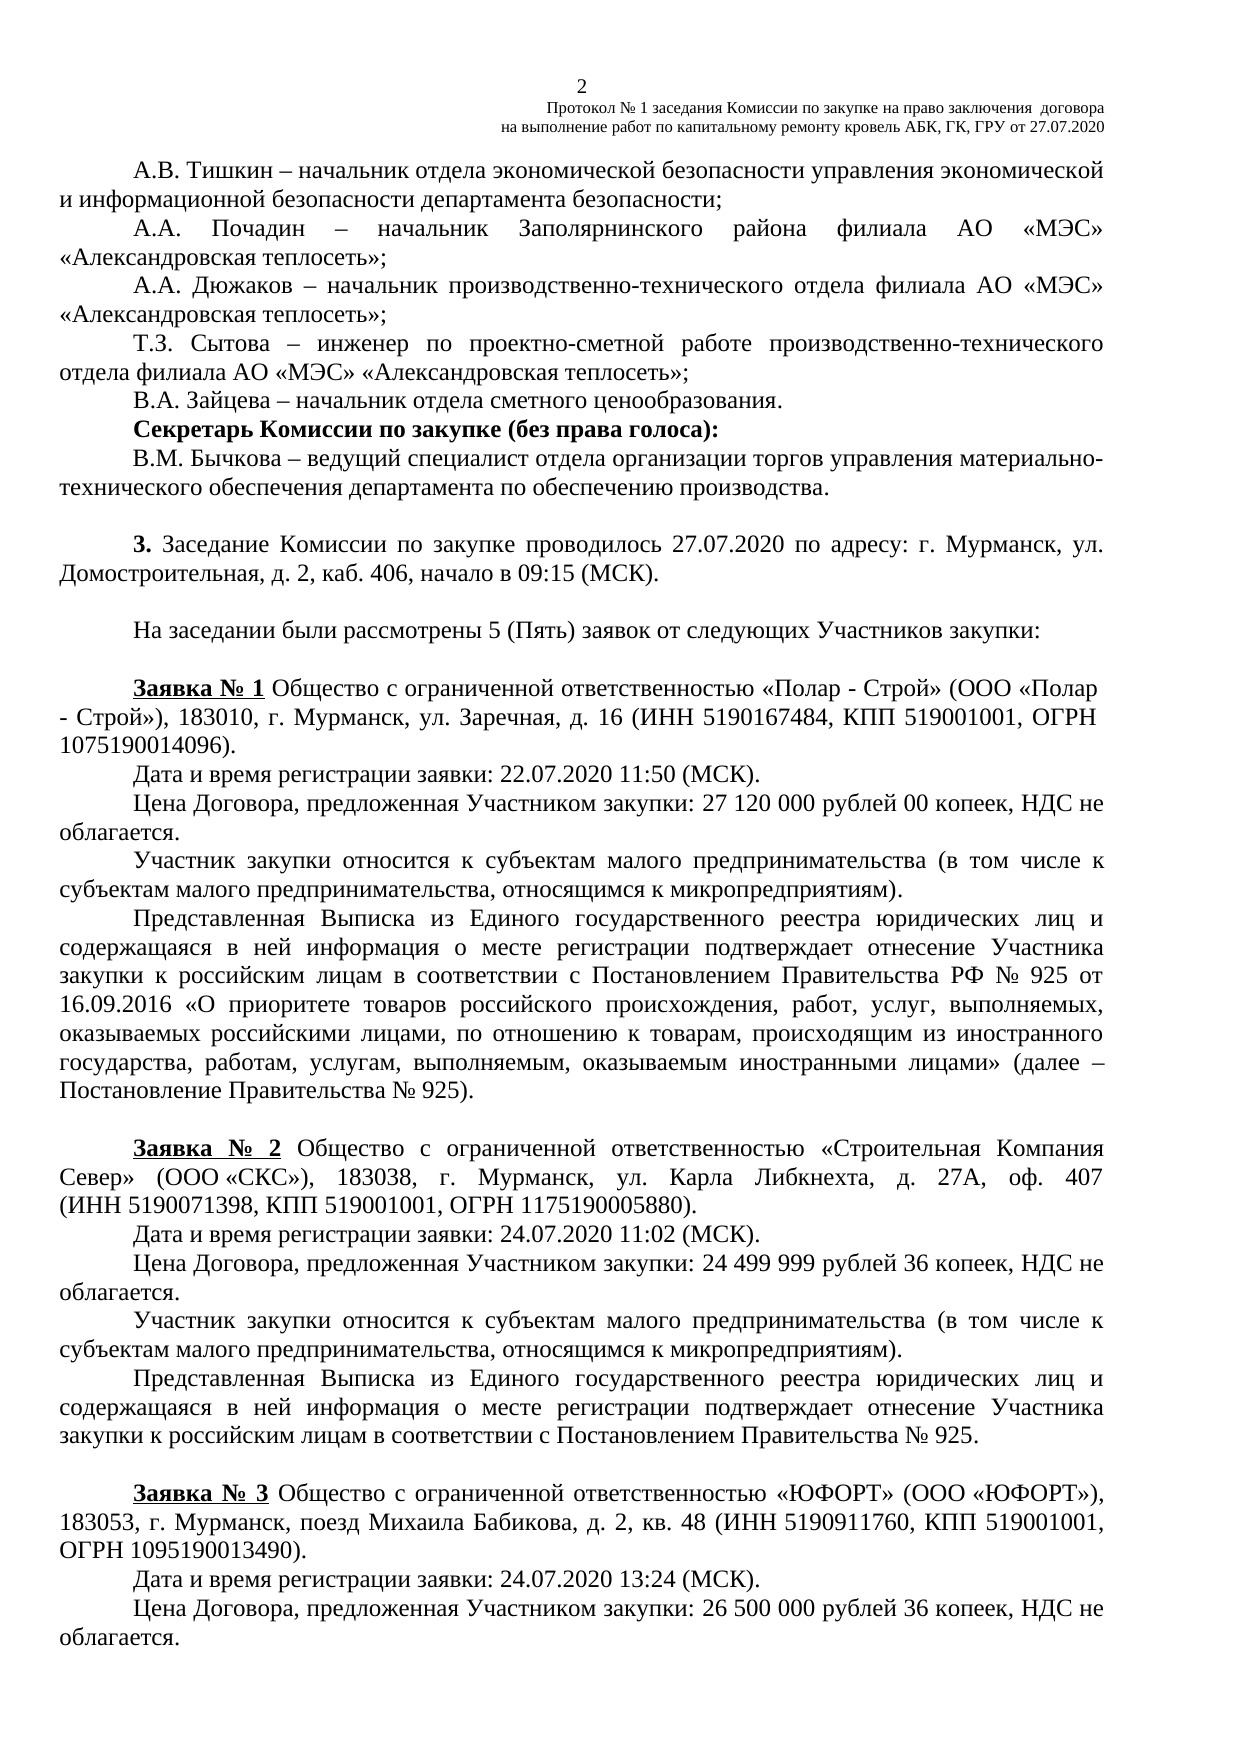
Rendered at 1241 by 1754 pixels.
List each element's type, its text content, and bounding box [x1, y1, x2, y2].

subtitle 3. Заседание Комиссии по закупке проводилось 27.07.2020 по адресу: г. Мурманск, ул. Домостроительная, д. 2, каб. 406, начало в 09:15 (МСК). [59, 529, 1104, 587]
text Заявка № 3 Общество с ограниченной ответственностью «ЮФОРТ» (ООО «ЮФОРТ»), 183053, г. Мурманск, поезд Михаила Бабикова, д. 2, кв. 48 (ИНН 5190911760, КПП 519001001, ОГРН 1095190013490). [59, 1478, 1104, 1564]
text Т.З. Сытова – инженер по проектно-сметной работе производственно-технического отдела филиала АО «МЭС» «Александровская теплосеть»; [59, 328, 1104, 385]
text В.М. Бычкова – ведущий специалист отдела организации торгов управления материально-технического обеспечения департамента по обеспечению производства. [59, 443, 1104, 500]
text На заседании были рассмотрены 5 (Пять) заявок от следующих Участников закупки: [59, 615, 1104, 644]
text Секретарь Комиссии по закупке (без права голоса): [59, 414, 1104, 443]
text Дата и время регистрации заявки: 24.07.2020 11:02 (МСК). [59, 1219, 1104, 1248]
text Цена Договора, предложенная Участником закупки: 26 500 000 рублей 36 копеек, НДС не облагается. [59, 1593, 1104, 1650]
text В.А. Зайцева – начальник отдела сметного ценообразования. [59, 385, 1104, 414]
text А.В. Тишкин – начальник отдела экономической безопасности управления экономической и информационной безопасности департамента безопасности; [59, 155, 1104, 213]
text Цена Договора, предложенная Участником закупки: 24 499 999 рублей 36 копеек, НДС не облагается. [59, 1248, 1104, 1305]
text Дата и время регистрации заявки: 24.07.2020 13:24 (МСК). [59, 1564, 1104, 1593]
text А.А. Дюжаков – начальник производственно-технического отдела филиала АО «МЭС» «Александровская теплосеть»; [59, 270, 1104, 328]
text Заявка № 2 Общество с ограниченной ответственностью «Строительная Компания Север» (ООО «СКС»), 183038, г. Мурманск, ул. Карла Либкнехта, д. 27А, оф. 407 (ИНН 5190071398, КПП 519001001, ОГРН 1175190005880). [59, 1133, 1104, 1219]
text Представленная Выписка из Единого государственного реестра юридических лиц и содержащаяся в ней информация о месте регистрации подтверждает отнесение Участника закупки к российским лицам в соответствии с Постановлением Правительства РФ № 925 от 16.09.2016 «О приоритете товаров российского происхождения, работ, услуг, выполняемых, оказываемых российскими лицами, по отношению к товарам, происходящим из иностранного государства, работам, услугам, выполняемым, оказываемым иностранными лицами» (далее – Постановление Правительства № 925). [59, 903, 1104, 1104]
text Цена Договора, предложенная Участником закупки: 27 120 000 рублей 00 копеек, НДС не облагается. [59, 788, 1104, 845]
text Дата и время регистрации заявки: 22.07.2020 11:50 (МСК). [59, 759, 1104, 788]
text Заявка № 1 Общество с ограниченной ответственностью «Полар - Строй» (ООО «Полар - Строй»), 183010, г. Мурманск, ул. Заречная, д. 16 (ИНН 5190167484, КПП 519001001, ОГРН 1075190014096). [59, 673, 1098, 759]
text А.А. Почадин – начальник Заполярнинского района филиала АО «МЭС» «Александровская теплосеть»; [59, 213, 1104, 270]
